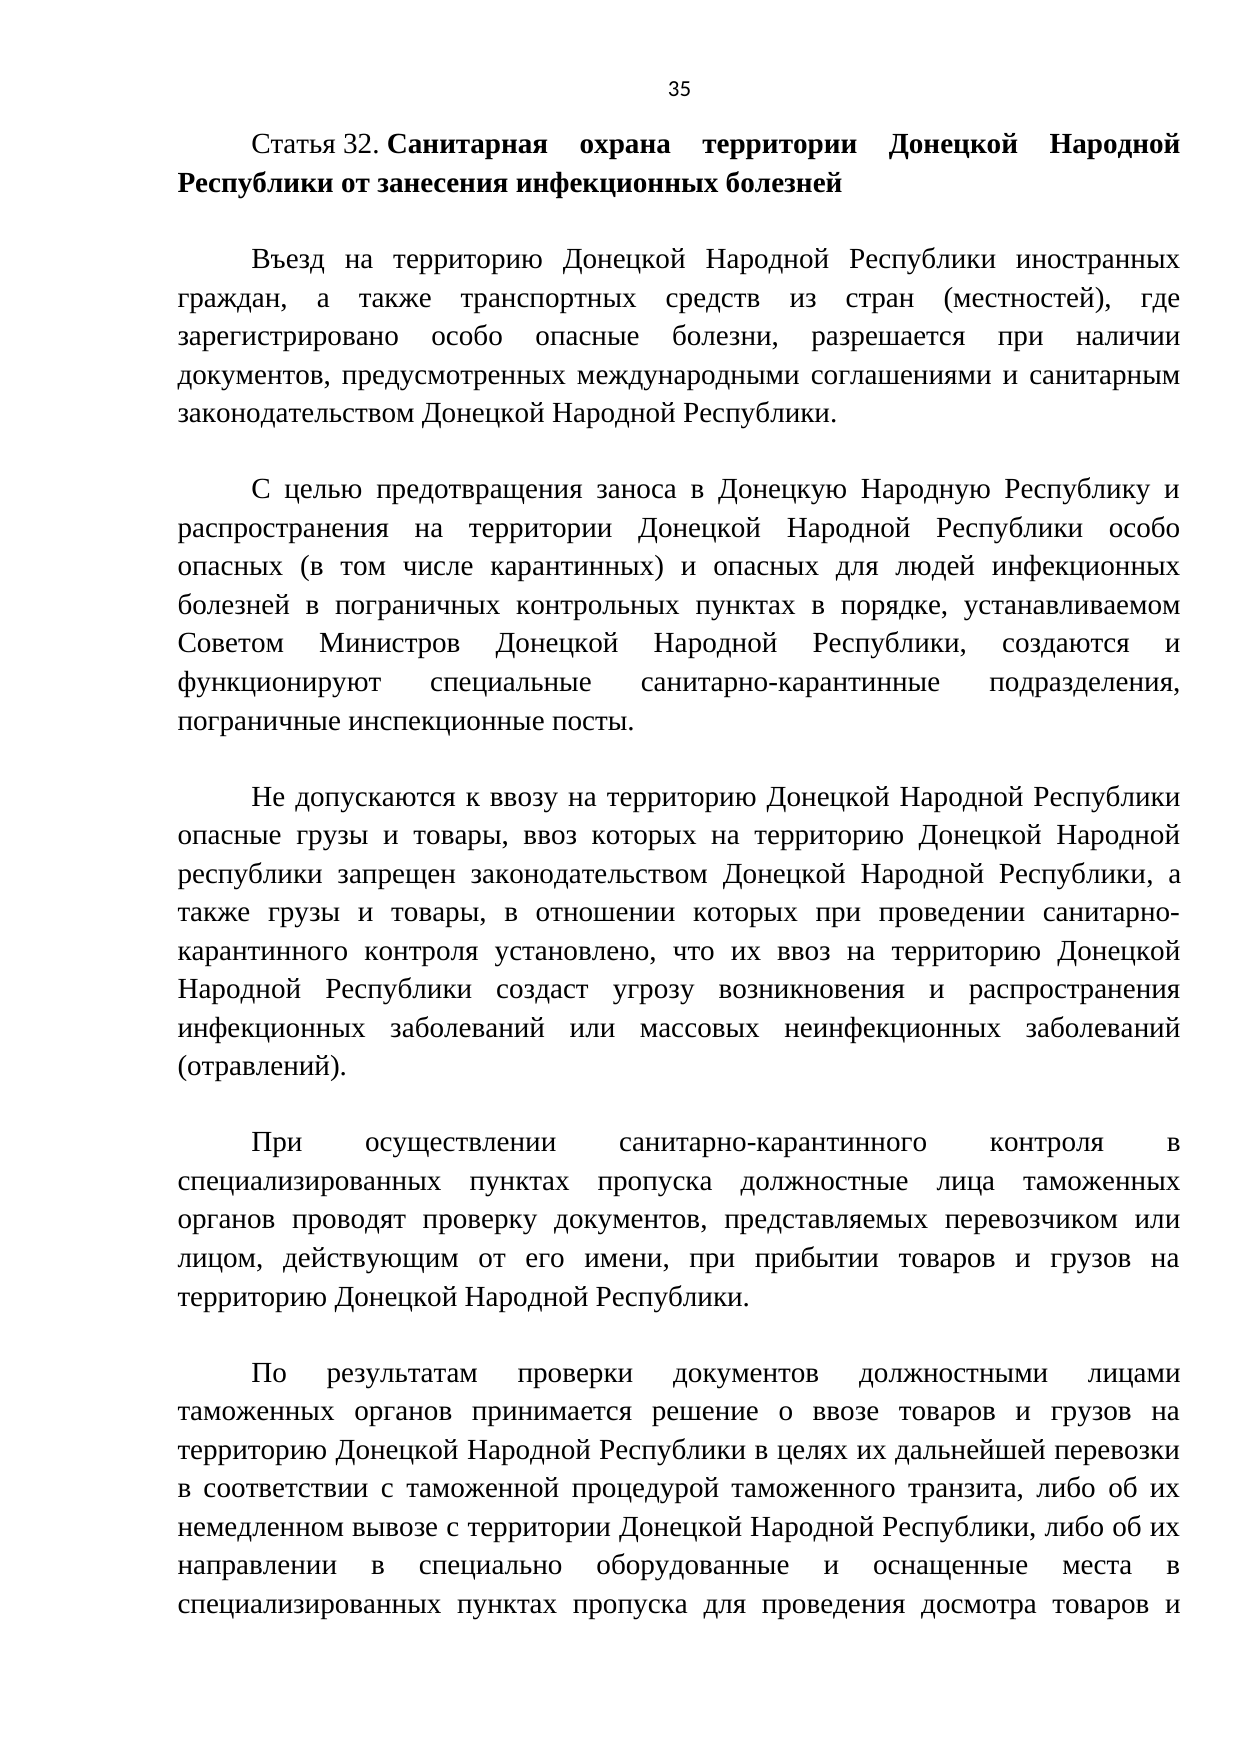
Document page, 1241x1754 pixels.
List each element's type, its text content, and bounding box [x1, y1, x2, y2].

text С целью предотвращения заноса в Донецкую Народную Республику и распространения на территории Донецкой Народной Республики особо опасных (в том числе карантинных) и опасных для людей инфекционных болезней в пограничных контрольных пунктах в порядке, устанавливаемом Советом Министров Донецкой Народной Республики, создаются и функционируют специальные санитарно-карантинные подразделения, пограничные инспекционные посты. [177, 471, 1181, 736]
text При осуществлении санитарно-карантинного контроля в специализированных пунктах пропуска должностные лица таможенных органов проводят проверку документов, представляемых перевозчиком или лицом, действующим от его имени, при прибытии товаров и грузов на территорию Донецкой Народной Республики. [177, 1124, 1181, 1312]
text Не допускаются к ввозу на территорию Донецкой Народной Республики опасные грузы и товары, ввоз которых на территорию Донецкой Народной республики запрещен законодательством Донецкой Народной Республики, а также грузы и товары, в отношении которых при проведении санитарно-карантинного контроля установлено, что их ввоз на территорию Донецкой Народной Республики создаст угрозу возникновения и распространения инфекционных заболеваний или массовых неинфекционных заболеваний (отравлений). [177, 779, 1181, 1082]
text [177, 1355, 1181, 1619]
text Статья 32. Санитарная охрана территории Донецкой Народной Республики от занесения инфекционных болезней [177, 127, 1181, 199]
text Въезд на территорию Донецкой Народной Республики иностранных граждан, а также транспортных средств из стран (местностей), где зарегистрировано особо опасные болезни, разрешается при наличии документов, предусмотренных международными соглашениями и санитарным законодательством Донецкой Народной Республики. [177, 241, 1181, 429]
